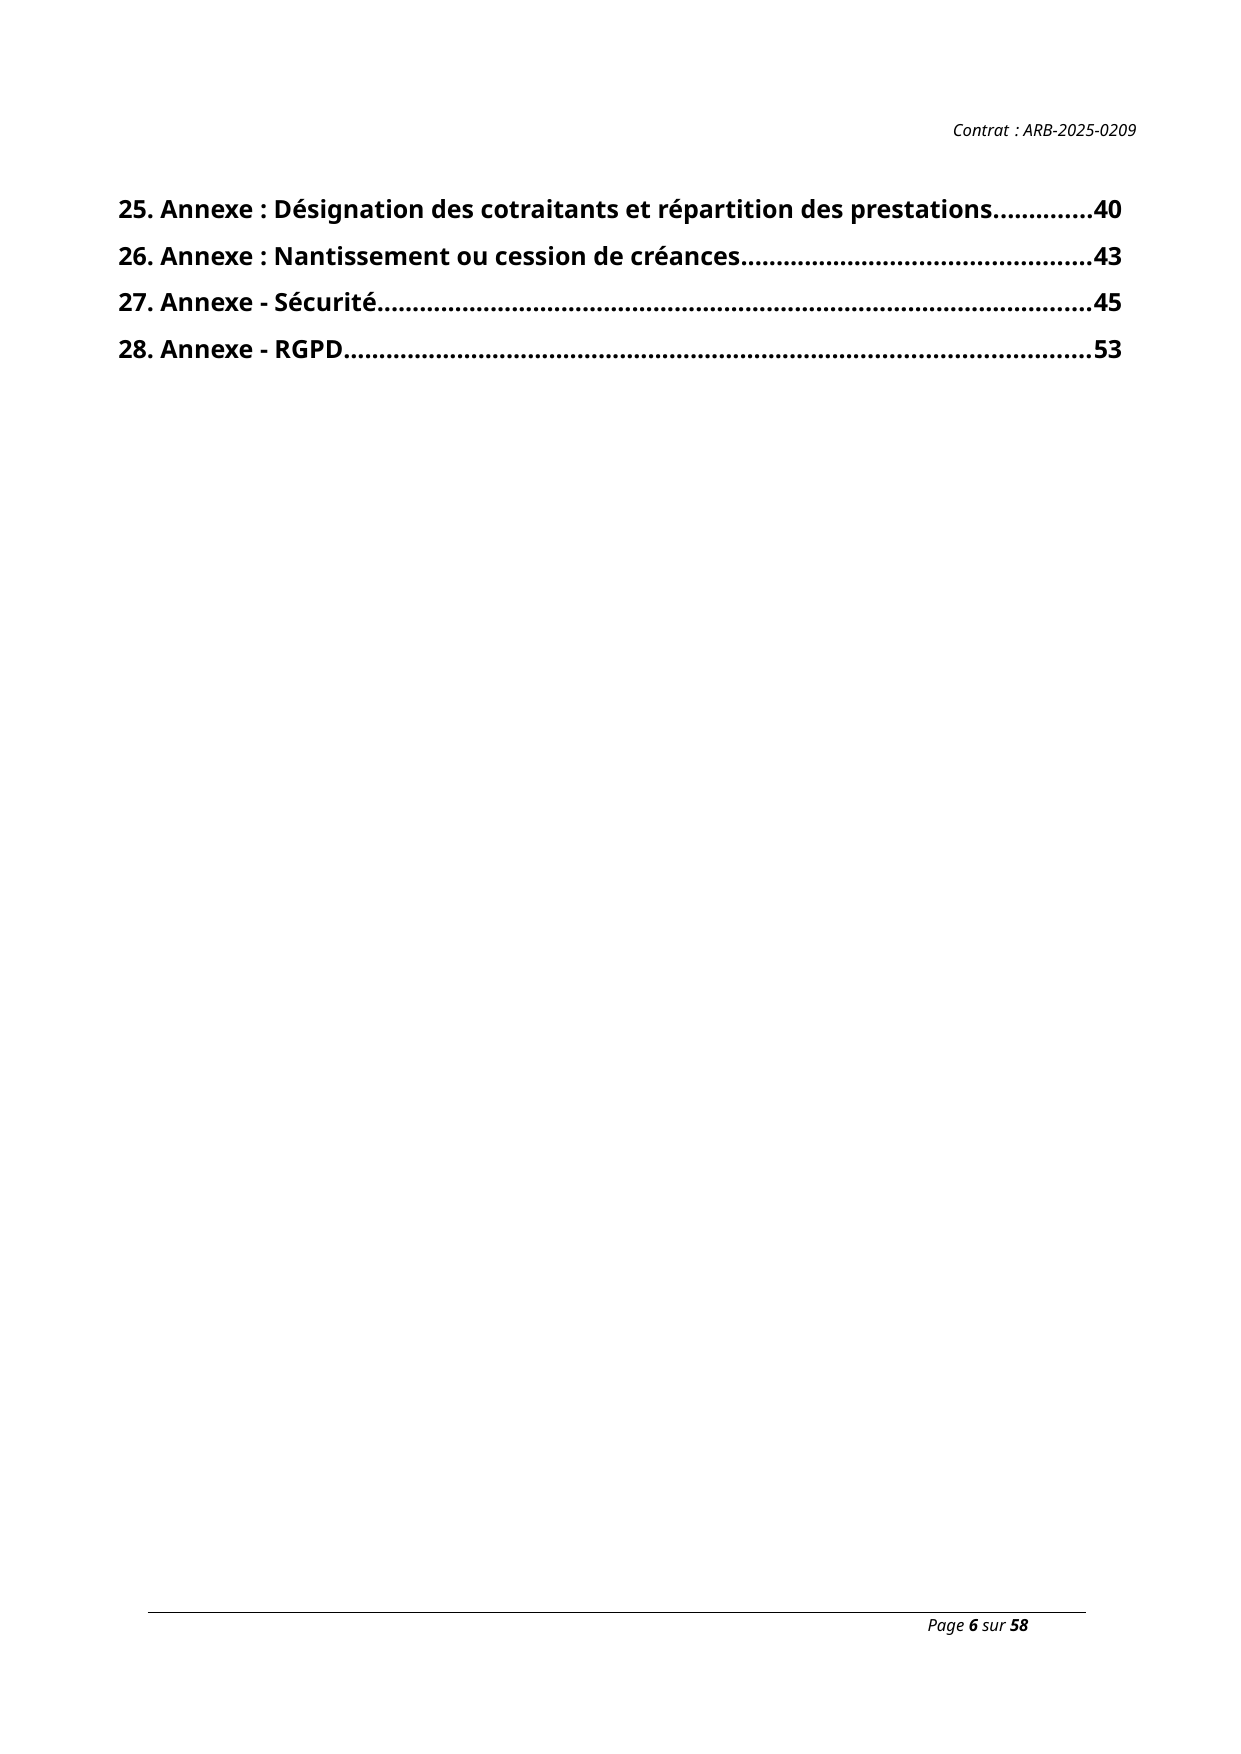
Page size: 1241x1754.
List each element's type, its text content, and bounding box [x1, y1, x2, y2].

text 27. Annexe - Sécurité 45 [118, 285, 1122, 319]
text 28. Annexe - RGPD 53 [118, 332, 1122, 366]
text 25. Annexe : Désignation des cotraitants et répartition des prestations. 40 [118, 192, 1122, 226]
text 26. Annexe : Nantissement ou cession de créances 43 [118, 238, 1122, 273]
